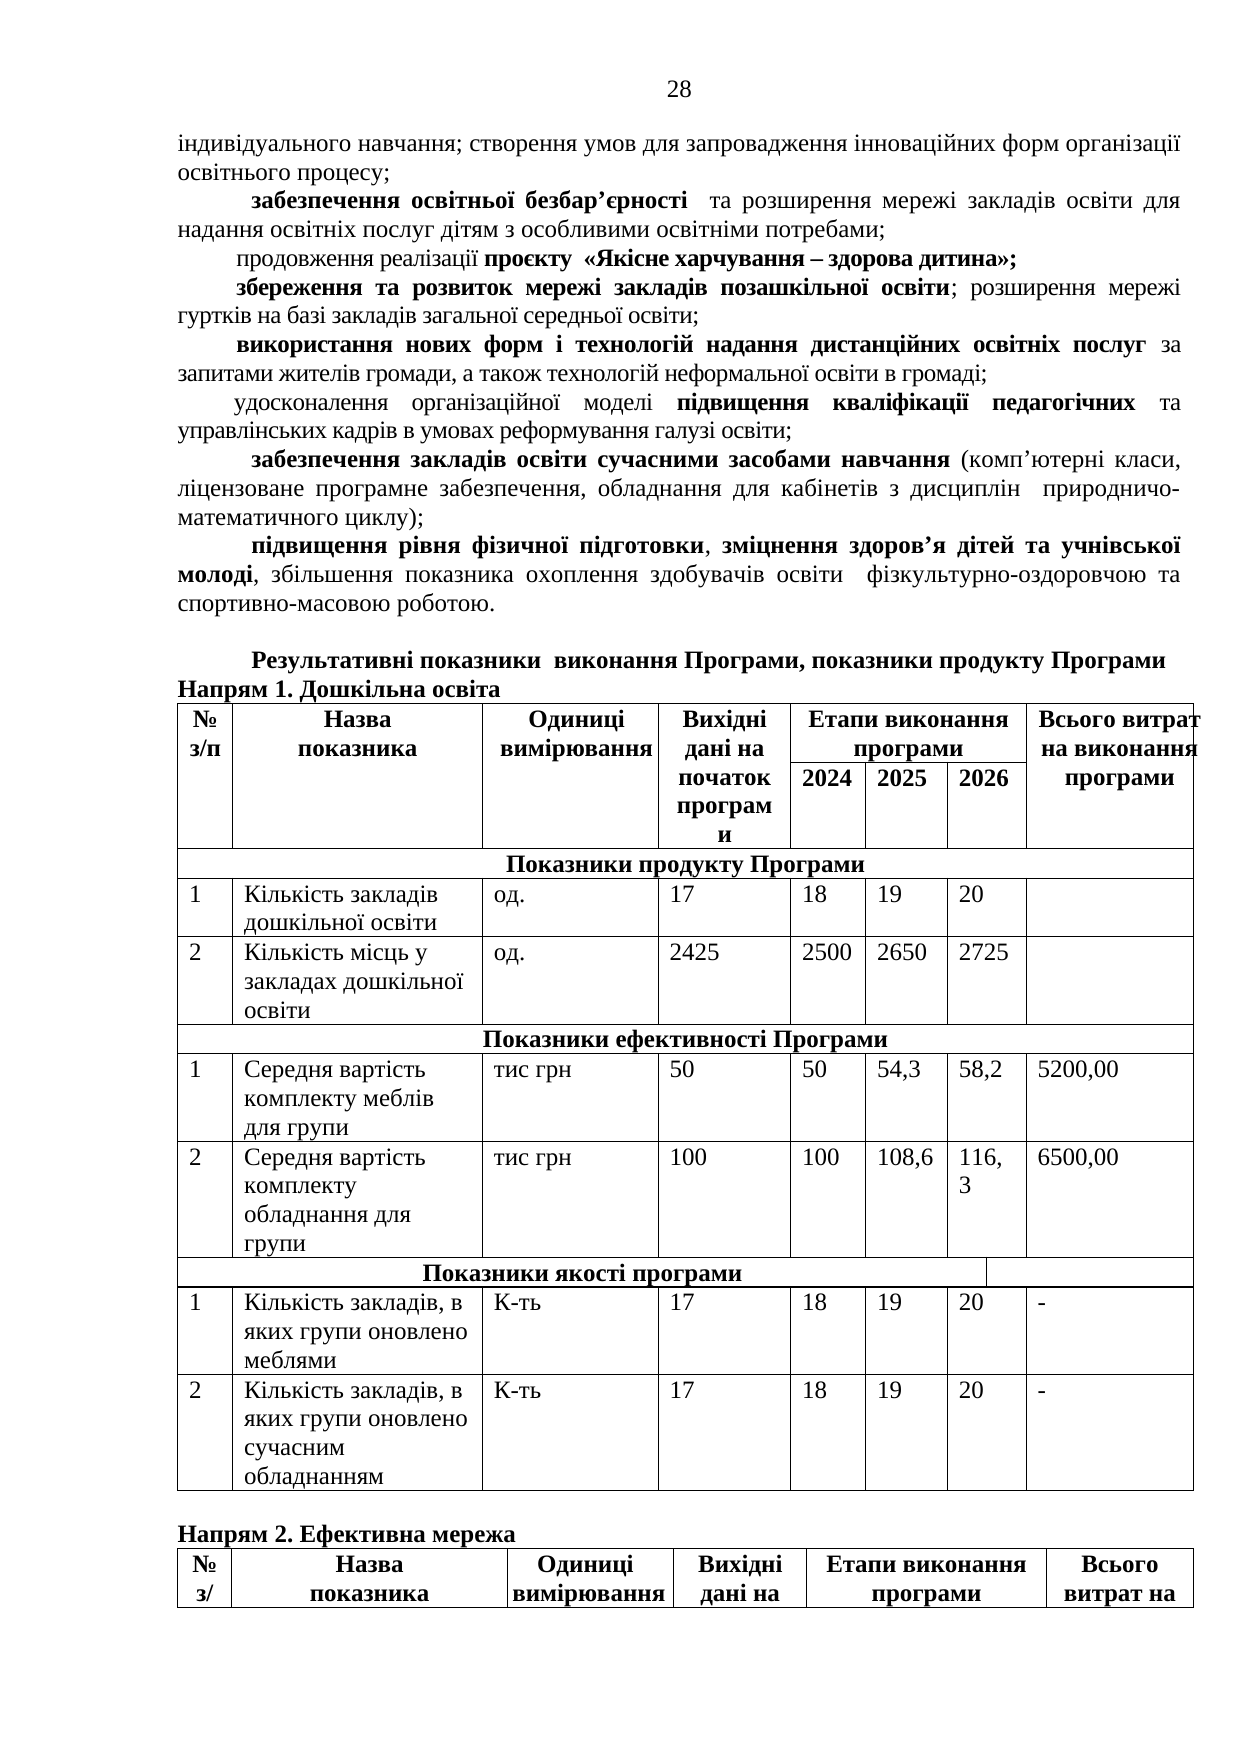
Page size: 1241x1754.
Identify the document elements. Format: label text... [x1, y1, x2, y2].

table_cell Показники продукту Програми [178, 849, 1193, 878]
table_cell тис грн [483, 1142, 658, 1257]
table_cell Кількість місць у закладах дошкільної освіти [233, 937, 482, 1023]
table_cell 18 [791, 1375, 865, 1490]
table_cell 2 [178, 1375, 232, 1490]
table_cell [987, 1258, 1193, 1286]
table_cell 20 [948, 1375, 1026, 1490]
table_cell 5200,00 [1027, 1054, 1193, 1141]
table_cell од. [483, 937, 658, 1023]
table_cell Кількість закладів, в яких групи оновлено сучасним обладнанням [233, 1375, 482, 1490]
table_header Одиниці вимірювання [483, 704, 658, 848]
table_cell 2725 [948, 937, 1026, 1023]
table_cell [1027, 879, 1193, 936]
table_cell 2500 [791, 937, 865, 1023]
table_cell Середня вартість комплекту обладнання для групи [233, 1142, 482, 1257]
table_header Етапи виконання програми [791, 704, 1026, 762]
table_cell 108,6 [866, 1142, 947, 1257]
table_cell 50 [659, 1054, 790, 1141]
table_cell 2650 [866, 937, 947, 1023]
table_cell Кількість закладів дошкільної освіти [233, 879, 482, 936]
table_header Одиниці вимірювання [508, 1549, 673, 1607]
table_cell тис грн [483, 1054, 658, 1141]
table_cell Кількість закладів, в яких групи оновлено меблями [233, 1288, 482, 1374]
table_cell 2425 [659, 937, 790, 1023]
table_cell 6500,00 [1027, 1142, 1193, 1257]
text Напрям 2. Ефективна мережа [177, 1519, 1181, 1548]
table_cell 19 [866, 1288, 947, 1374]
table_header № з/п [178, 1549, 231, 1607]
table_cell 1 [178, 1054, 232, 1141]
table_cell 17 [659, 879, 790, 936]
table_cell 2025 [866, 763, 947, 848]
table_cell 58,2 [948, 1054, 1026, 1141]
table_header Вихідні дані на початок програми [659, 704, 790, 848]
table_header Назва показника [232, 1549, 507, 1607]
table_cell 20 [948, 879, 1026, 936]
table_cell К-ть [483, 1375, 658, 1490]
table_cell 1 [178, 879, 232, 936]
table_cell од. [483, 879, 658, 936]
text використання нових форм і технологій надання дистанційних освітніх послуг за запитами жителів громади, а також технологій неформальної освіти в громаді; [177, 329, 1181, 387]
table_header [1047, 1549, 1193, 1607]
table_cell 20 [948, 1288, 1026, 1374]
table_cell 18 [791, 879, 865, 936]
table_header Назва показника [233, 704, 482, 848]
text Напрям 1. Дошкільна освіта [177, 674, 1181, 703]
table_cell Показники ефективності Програми [178, 1025, 1193, 1053]
table_cell 50 [791, 1054, 865, 1141]
table_cell К-ть [483, 1288, 658, 1374]
table_cell 17 [659, 1288, 790, 1374]
table_cell - [1027, 1375, 1193, 1490]
table_cell [1027, 937, 1193, 1023]
text забезпечення закладів освіти сучасними засобами навчання (комп’ютерні класи, ліцензоване програмне забезпечення, обладнання для кабінетів з дисциплін природничо-математичного циклу); [177, 444, 1181, 531]
table_cell 19 [866, 1375, 947, 1490]
table_cell 116,3 [948, 1142, 1026, 1257]
table_cell 17 [659, 1375, 790, 1490]
text Результативні показники виконання Програми, показники продукту Програми [177, 646, 1181, 674]
text забезпечення освітньої безбар’єрності та розширення мережі закладів освіти для надання освітніх послуг дітям з особливими освітніми потребами; [177, 186, 1181, 243]
table_cell Середня вартість комплекту меблів для групи [233, 1054, 482, 1141]
text збереження та розвиток мережі закладів позашкільної освіти; розширення мережі гуртків на базі закладів загальної середньої освіти; [177, 272, 1181, 329]
table_cell 18 [791, 1288, 865, 1374]
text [177, 128, 1181, 186]
table_cell Показники якості програми [178, 1258, 986, 1286]
table_cell 54,3 [866, 1054, 947, 1141]
table_cell - [1027, 1288, 1193, 1374]
table_cell 100 [659, 1142, 790, 1257]
table_header № з/п [178, 704, 232, 848]
table_cell 100 [791, 1142, 865, 1257]
text підвищення рівня фізичної підготовки, зміцнення здоров’я дітей та учнівської молоді, збільшення показника охоплення здобувачів освіти фізкультурно-оздоровчою та спортивно-масовою роботою. [177, 531, 1181, 617]
table_header Етапи виконання програми [807, 1549, 1046, 1607]
table_cell 19 [866, 879, 947, 936]
table_cell 2 [178, 937, 232, 1023]
text удосконалення організаційної моделі підвищення кваліфікації педагогічних та управлінських кадрів в умовах реформування галузі освіти; [177, 387, 1181, 444]
table_cell 2 [178, 1142, 232, 1257]
table_header Всього витрат на виконання програми [1027, 704, 1193, 848]
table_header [674, 1549, 806, 1607]
table_cell 2024 [791, 763, 865, 848]
table_cell 2026 [948, 763, 1026, 848]
text продовження реалізації проєкту «Якісне харчування – здорова дитина»; [177, 243, 1181, 272]
table_cell 1 [178, 1288, 232, 1374]
